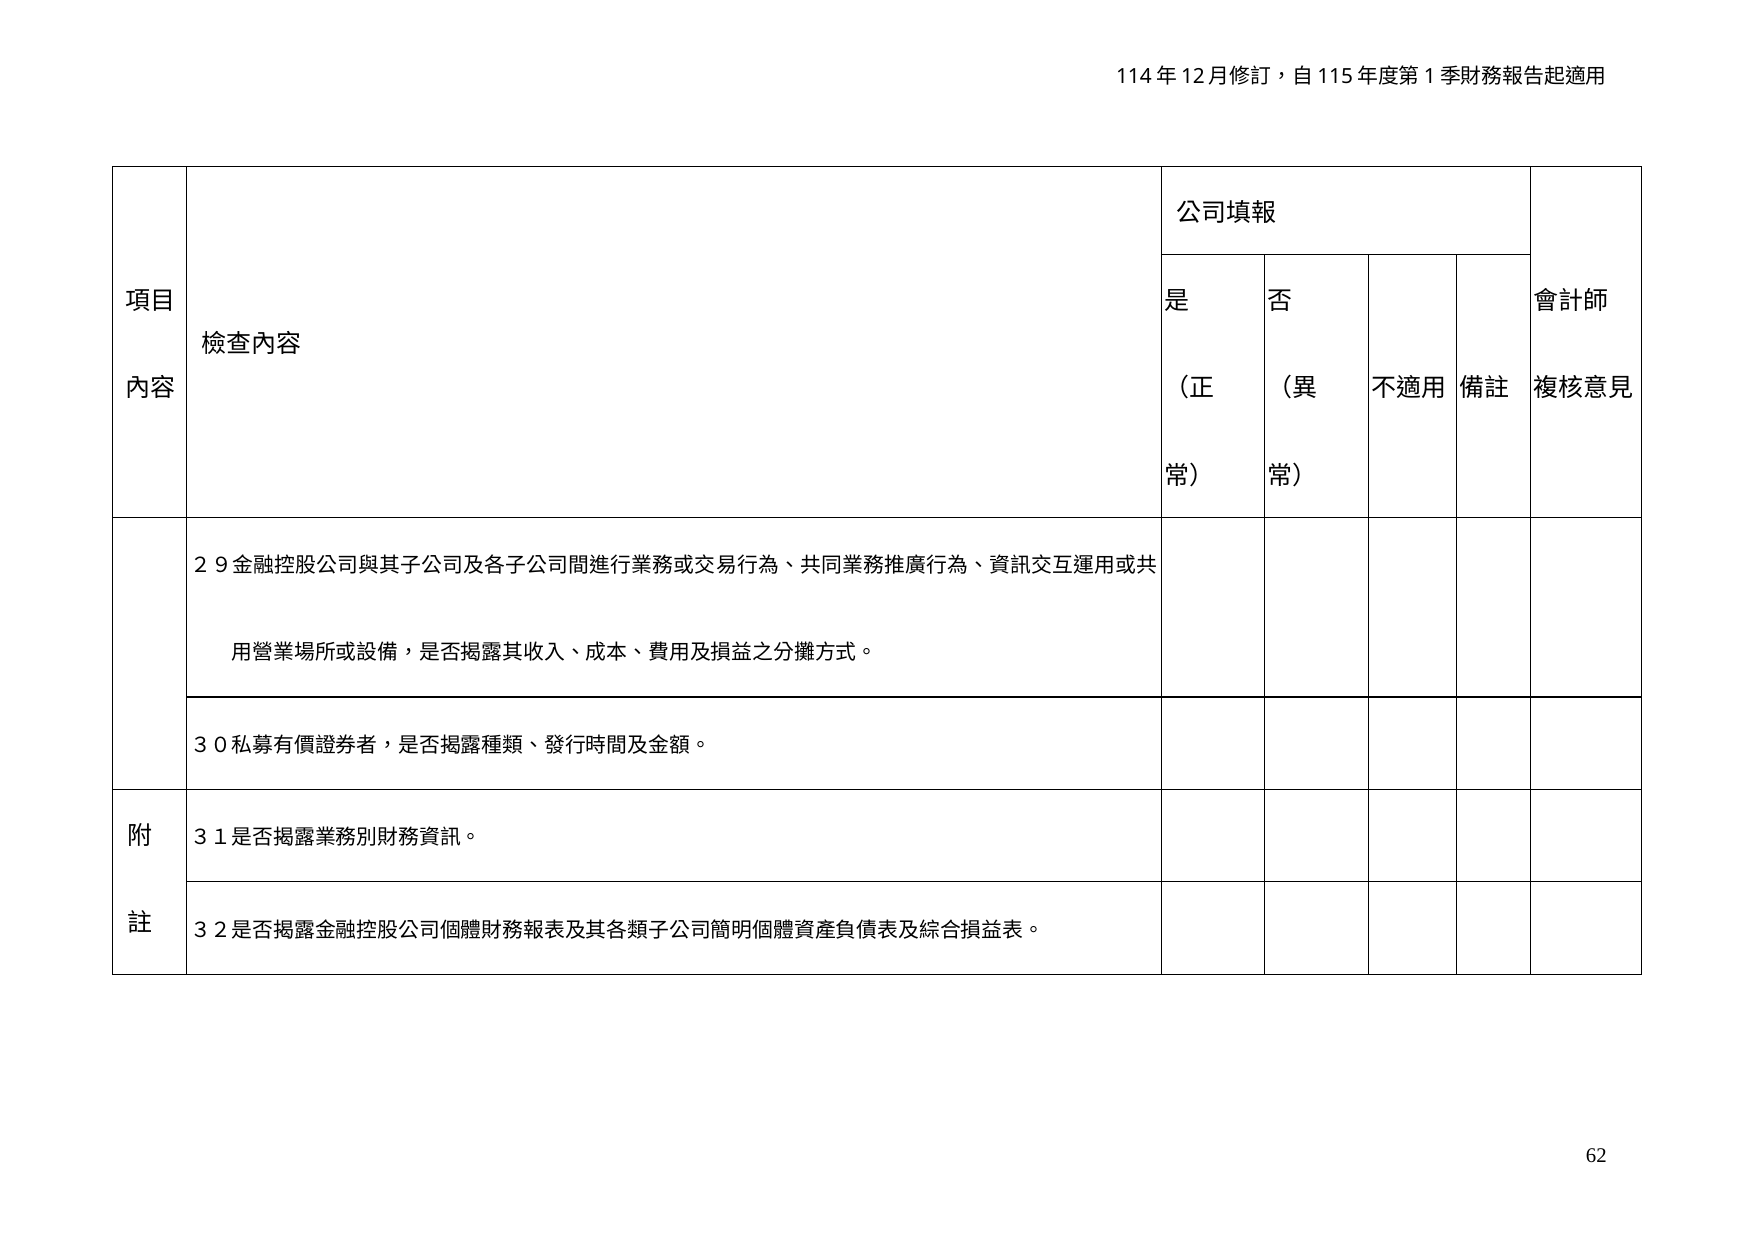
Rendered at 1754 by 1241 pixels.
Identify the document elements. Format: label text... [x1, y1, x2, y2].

table_cell [1369, 790, 1456, 881]
table_cell [1531, 882, 1641, 974]
table_cell [1162, 882, 1264, 974]
table_cell [1369, 518, 1456, 696]
table_cell [1457, 518, 1530, 696]
table_cell 是 （正常） [1162, 255, 1264, 517]
table_cell [1457, 882, 1530, 974]
table_header 檢查內容 [187, 167, 1161, 517]
table_cell [1457, 698, 1530, 789]
table_cell [1369, 882, 1456, 974]
table_cell [1162, 518, 1264, 696]
table_header 公司填報 [1162, 167, 1530, 254]
table_cell [1531, 698, 1641, 789]
table_cell ３０私募有價證券者，是否揭露種類、發行時間及金額。 [187, 698, 1161, 789]
table_cell [1531, 790, 1641, 881]
table_cell ３１是否揭露業務別財務資訊。 [187, 790, 1161, 881]
table_cell [1265, 882, 1368, 974]
table_cell [1265, 698, 1368, 789]
table_cell [1265, 790, 1368, 881]
table_cell ３２是否揭露金融控股公司個體財務報表及其各類子公司簡明個體資產負債表及綜合損益表。 [187, 882, 1161, 974]
table_cell [1531, 518, 1641, 696]
table_cell 附註及附表 [113, 790, 186, 974]
table_cell [1369, 698, 1456, 789]
table_cell [1457, 790, 1530, 881]
table_cell 否 （異常） [1265, 255, 1368, 517]
table_cell [1162, 790, 1264, 881]
table_cell 備註 [1457, 255, 1530, 517]
table_cell [1162, 698, 1264, 789]
table_header 項目內容 [113, 167, 186, 517]
table_header 會計師 複核意見 [1531, 167, 1641, 517]
table_cell [1265, 518, 1368, 696]
table_cell ２９金融控股公司與其子公司及各子公司間進行業務或交易行為、共同業務推廣行為、資訊交互運用或共用營業場所或設備，是否揭露其收入、成本、費用及損益之分攤方式。 [187, 518, 1161, 696]
table_cell 不適用 [1369, 255, 1456, 517]
